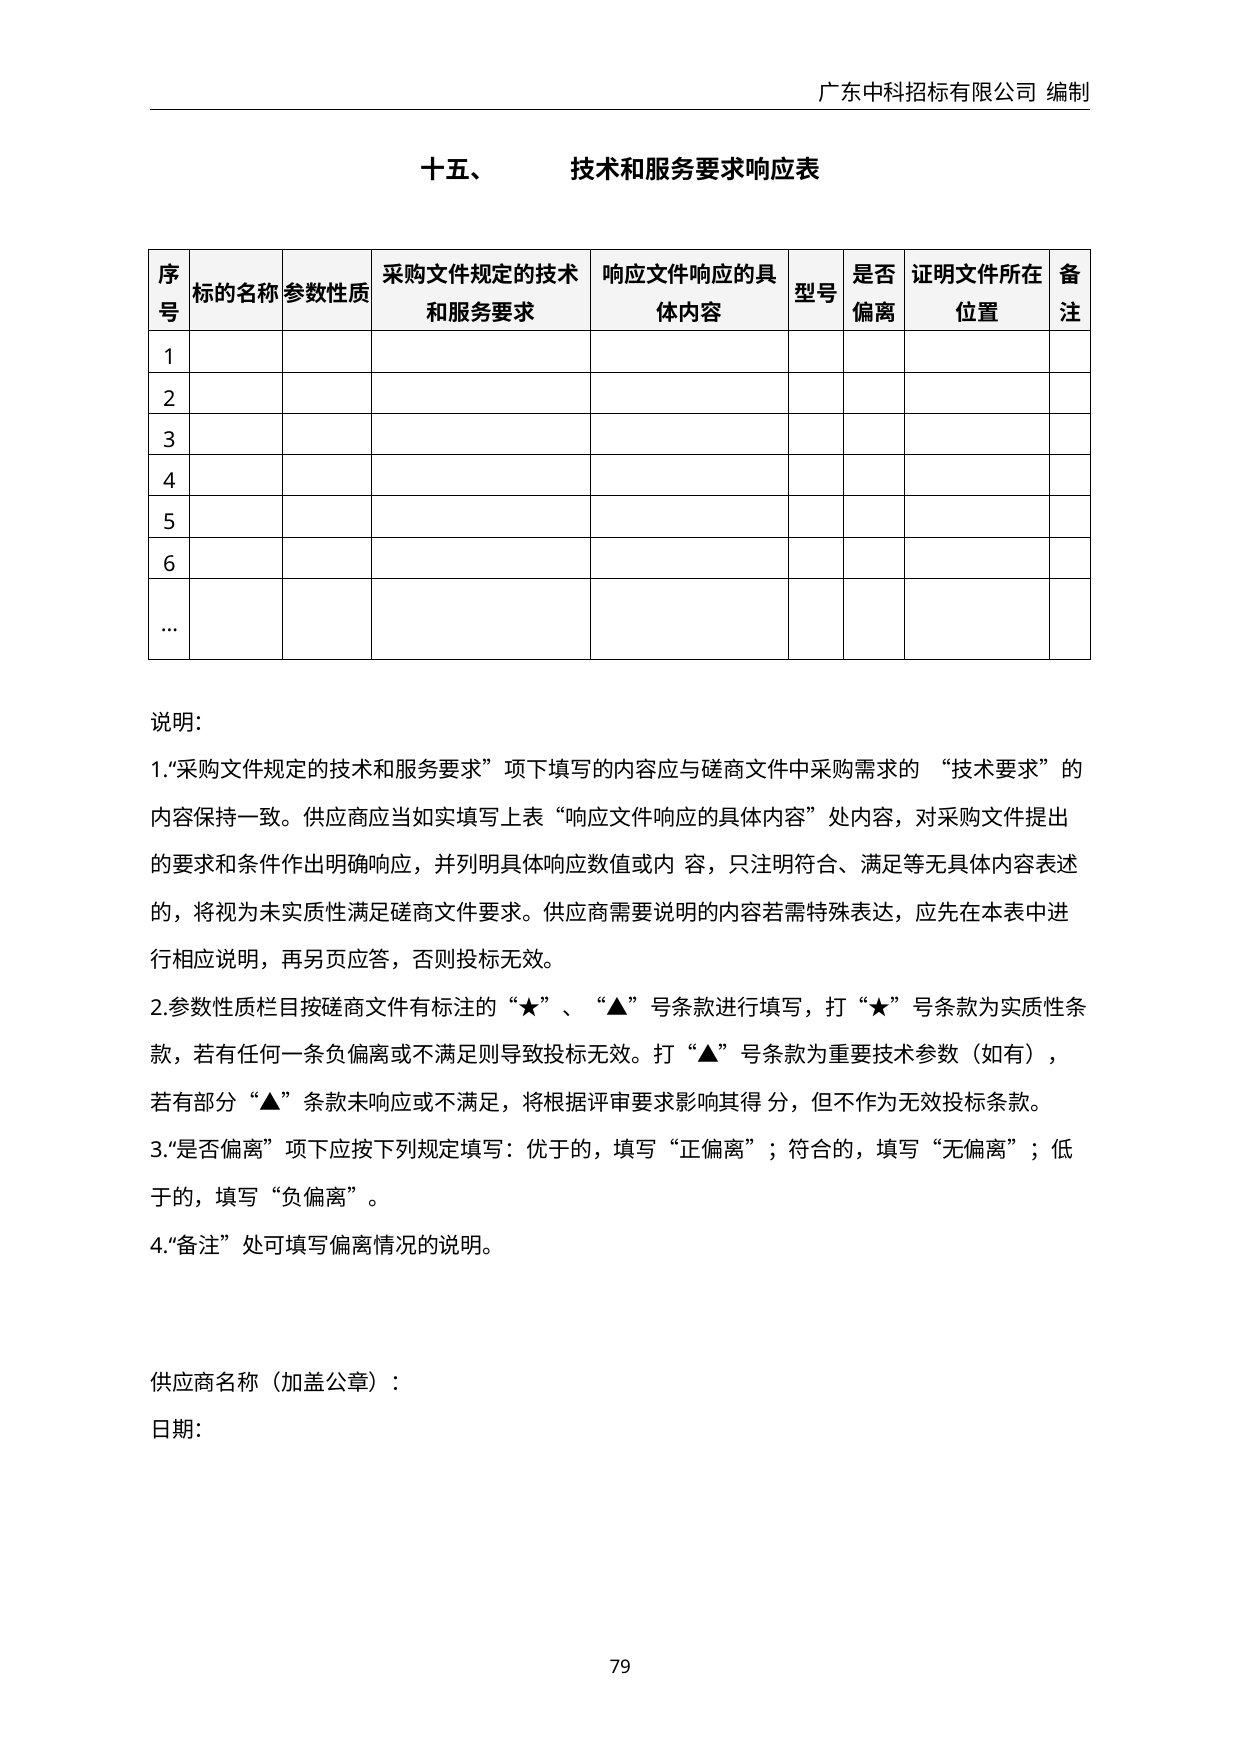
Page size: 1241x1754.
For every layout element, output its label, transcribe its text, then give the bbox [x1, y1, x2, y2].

table_cell … [149, 579, 189, 659]
table_cell [905, 496, 1049, 537]
table_header 响应文件响应的具体内容 [591, 250, 788, 330]
table_cell 1 [149, 331, 189, 372]
table_header 采购文件规定的技术和服务要求 [372, 250, 590, 330]
table_cell 4 [149, 455, 189, 495]
table_cell [789, 496, 843, 537]
table_cell [591, 455, 788, 495]
table_cell [283, 496, 371, 537]
table_cell [190, 538, 282, 578]
table_cell [844, 331, 904, 372]
text 说明： [150, 705, 1090, 736]
table_cell [190, 496, 282, 537]
table_cell [283, 414, 371, 454]
table_cell [190, 579, 282, 659]
table_cell [1050, 373, 1090, 413]
table_cell [591, 538, 788, 578]
table_cell [905, 538, 1049, 578]
table_cell [190, 414, 282, 454]
table_header 是否偏离 [844, 250, 904, 330]
table_cell [905, 455, 1049, 495]
table_cell [844, 455, 904, 495]
table_cell [905, 579, 1049, 659]
table_cell [844, 414, 904, 454]
table_cell [372, 496, 590, 537]
table_cell [789, 373, 843, 413]
table_cell [591, 414, 788, 454]
table_cell [372, 538, 590, 578]
table_cell [283, 455, 371, 495]
subtitle 技术和服务要求响应表 [150, 150, 1090, 186]
text 日期： [150, 1412, 1090, 1444]
table_cell [789, 414, 843, 454]
table_cell [372, 455, 590, 495]
table_cell 3 [149, 414, 189, 454]
table_cell [789, 455, 843, 495]
table_cell [1050, 455, 1090, 495]
text 4.“备注”处可填写偏离情况的说明。 [150, 1228, 1090, 1259]
table_header 型号 [789, 250, 843, 330]
table_cell 6 [149, 538, 189, 578]
table_cell 5 [149, 496, 189, 537]
table_header 参数性质 [283, 250, 371, 330]
table_cell [905, 331, 1049, 372]
table_cell [283, 373, 371, 413]
table_cell [1050, 538, 1090, 578]
table_cell [905, 373, 1049, 413]
table_header 证明文件所在位置 [905, 250, 1049, 330]
text 供应商名称（加盖公章）： [150, 1364, 1090, 1396]
table_cell [844, 538, 904, 578]
table_cell [1050, 414, 1090, 454]
table_cell [844, 373, 904, 413]
table_cell [283, 331, 371, 372]
table_cell [591, 331, 788, 372]
table_cell [789, 538, 843, 578]
table_cell [372, 331, 590, 372]
table_cell [591, 373, 788, 413]
table_cell [591, 496, 788, 537]
table_cell [283, 538, 371, 578]
text 1.“采购文件规定的技术和服务要求”项下填写的内容应与磋商文件中采购需求的 “技术要求”的内容保持一致。供应商应当如实填写上表“响应文件响应的具体内容”处内容，对采购文件提出的要求和条件作出明确响应，并列明具体响应数值或内 容，只注明符合、满足等无具体内容表述的，将视为未实质性满足磋商文件要求。供应商需要说明的内容若需特殊表达，应先在本表中进行相应说明，再另页应答，否则投标无效。 [150, 752, 1090, 974]
text 3.“是否偏离”项下应按下列规定填写：优于的，填写“正偏离”；符合的，填写“无偏离”；低于的，填写“负偏离”。 [150, 1132, 1090, 1212]
table_cell [283, 579, 371, 659]
table_header 序号 [149, 250, 189, 330]
text 2.参数性质栏目按磋商文件有标注的“★”、“▲”号条款进行填写，打“★”号条款为实质性条款，若有任何一条负偏离或不满足则导致投标无效。打“▲”号条款为重要技术参数（如有），若有部分“▲”条款未响应或不满足，将根据评审要求影响其得 分，但不作为无效投标条款。 [150, 990, 1090, 1117]
table_cell [1050, 496, 1090, 537]
table_cell [591, 579, 788, 659]
table_cell [372, 414, 590, 454]
table_cell [1050, 579, 1090, 659]
table_cell [190, 373, 282, 413]
table_cell [372, 579, 590, 659]
table_cell [372, 373, 590, 413]
table_cell [1050, 331, 1090, 372]
table_cell [844, 579, 904, 659]
table_cell [789, 579, 843, 659]
table_cell [190, 331, 282, 372]
table_cell [789, 331, 843, 372]
table_cell 2 [149, 373, 189, 413]
table_cell [905, 414, 1049, 454]
table_cell [190, 455, 282, 495]
table_cell [844, 496, 904, 537]
table_header 备注 [1050, 250, 1090, 330]
table_header 标的名称 [190, 250, 282, 330]
